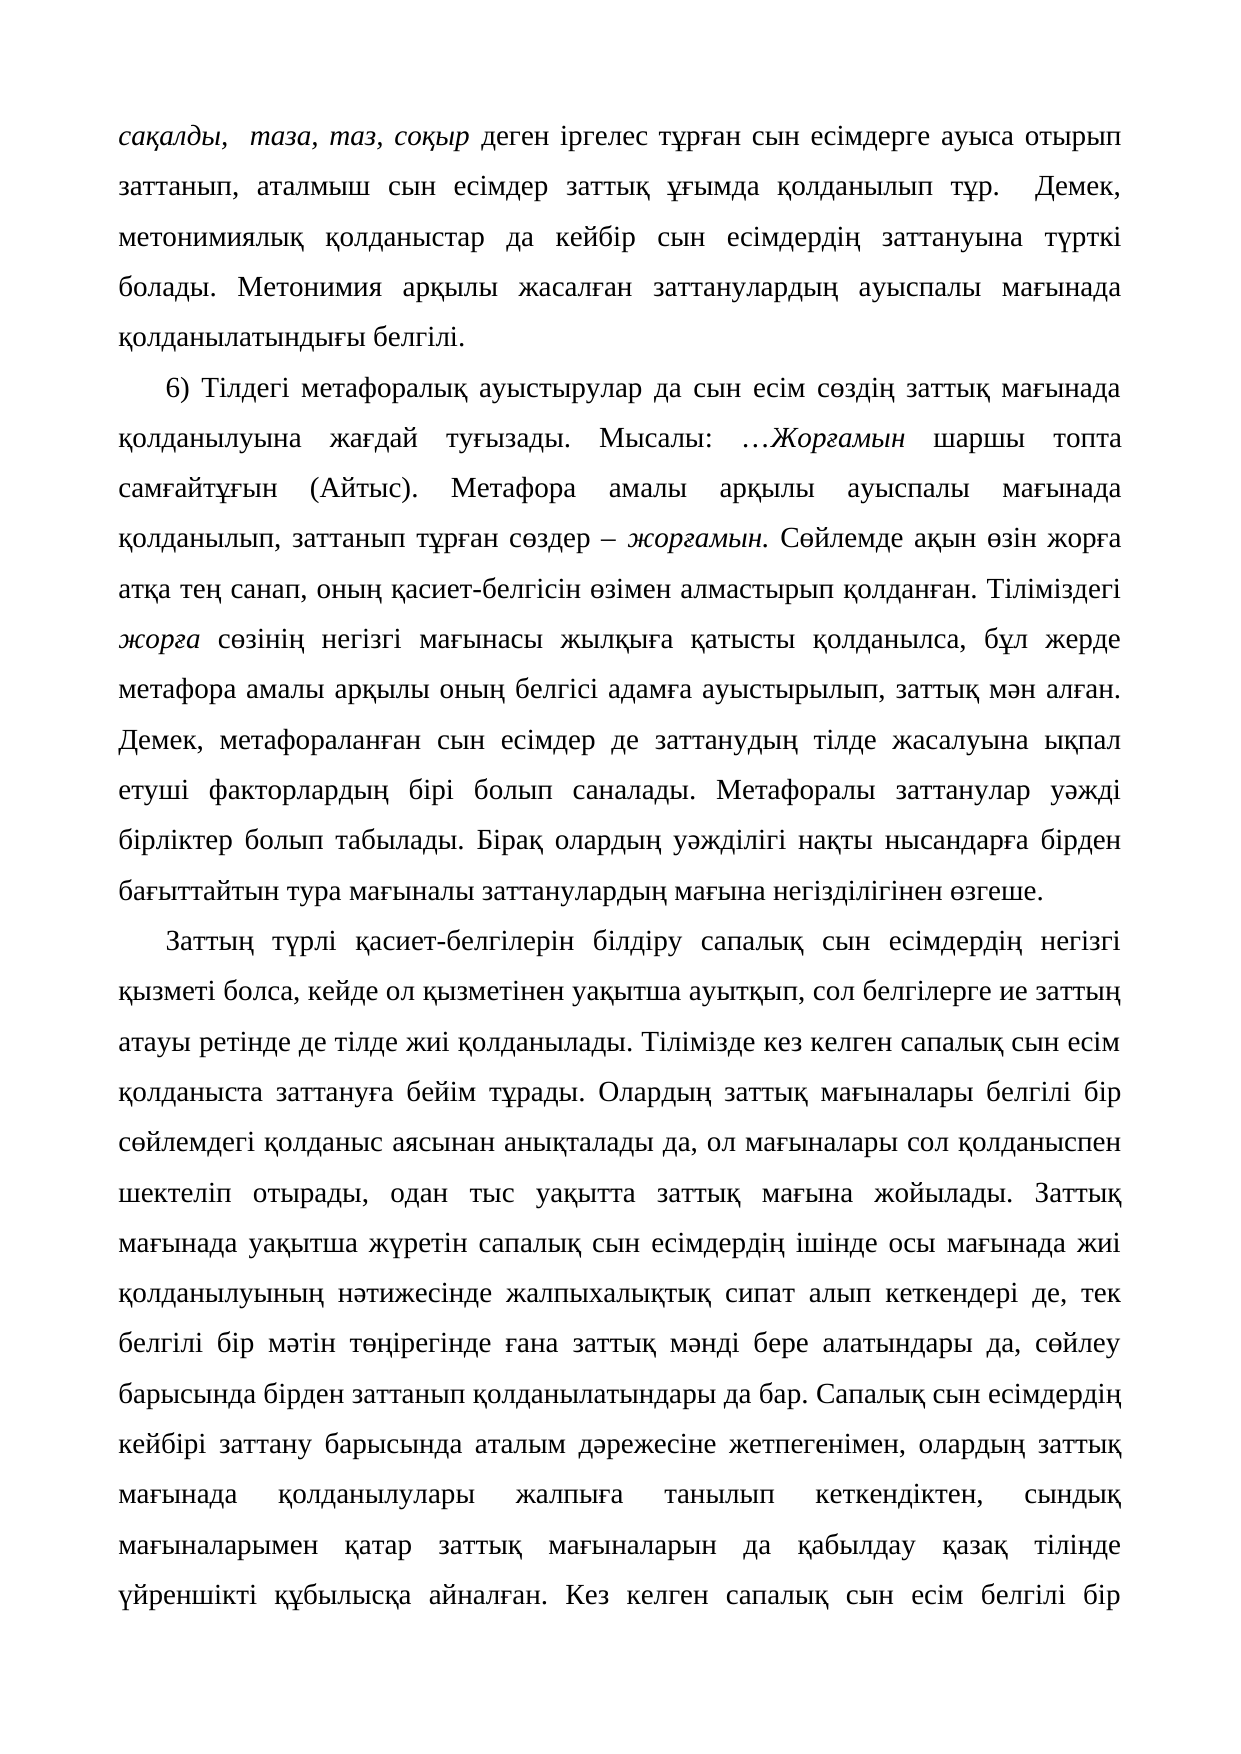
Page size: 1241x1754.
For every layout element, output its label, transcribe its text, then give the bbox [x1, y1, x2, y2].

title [118, 118, 1122, 353]
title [118, 923, 1122, 1611]
title 6) Тілдегі метафоралық ауыстырулар да сын есім сөздің заттық мағынада қолданылуына жағдай туғызады. Мысалы: …Жорғамын шаршы топта самғайтұғын (Айтыс). Метафора амалы арқылы ауыспалы мағынада қолданылып, заттанып тұрған сөздер – жорғамын. Сөйлемде ақын өзін жорға атқа тең санап, оның қасиет-белгісін өзімен алмастырып қолданған. Тіліміздегі жорға сөзінің негізгі мағынасы жылқыға қатысты қолданылса, бұл жерде метафора амалы арқылы оның белгісі адамға ауыстырылып, заттық мән алған. Демек, метафораланған сын есімдер де заттанудың тілде жасалуына ықпал етуші факторлардың бірі болып саналады. Метафоралы заттанулар уәжді бірліктер болып табылады. Бірақ олардың уәжділігі нақты нысандарға бірден бағыттайтын тура мағыналы заттанулардың мағына негізділігінен өзгеше. [118, 370, 1122, 906]
